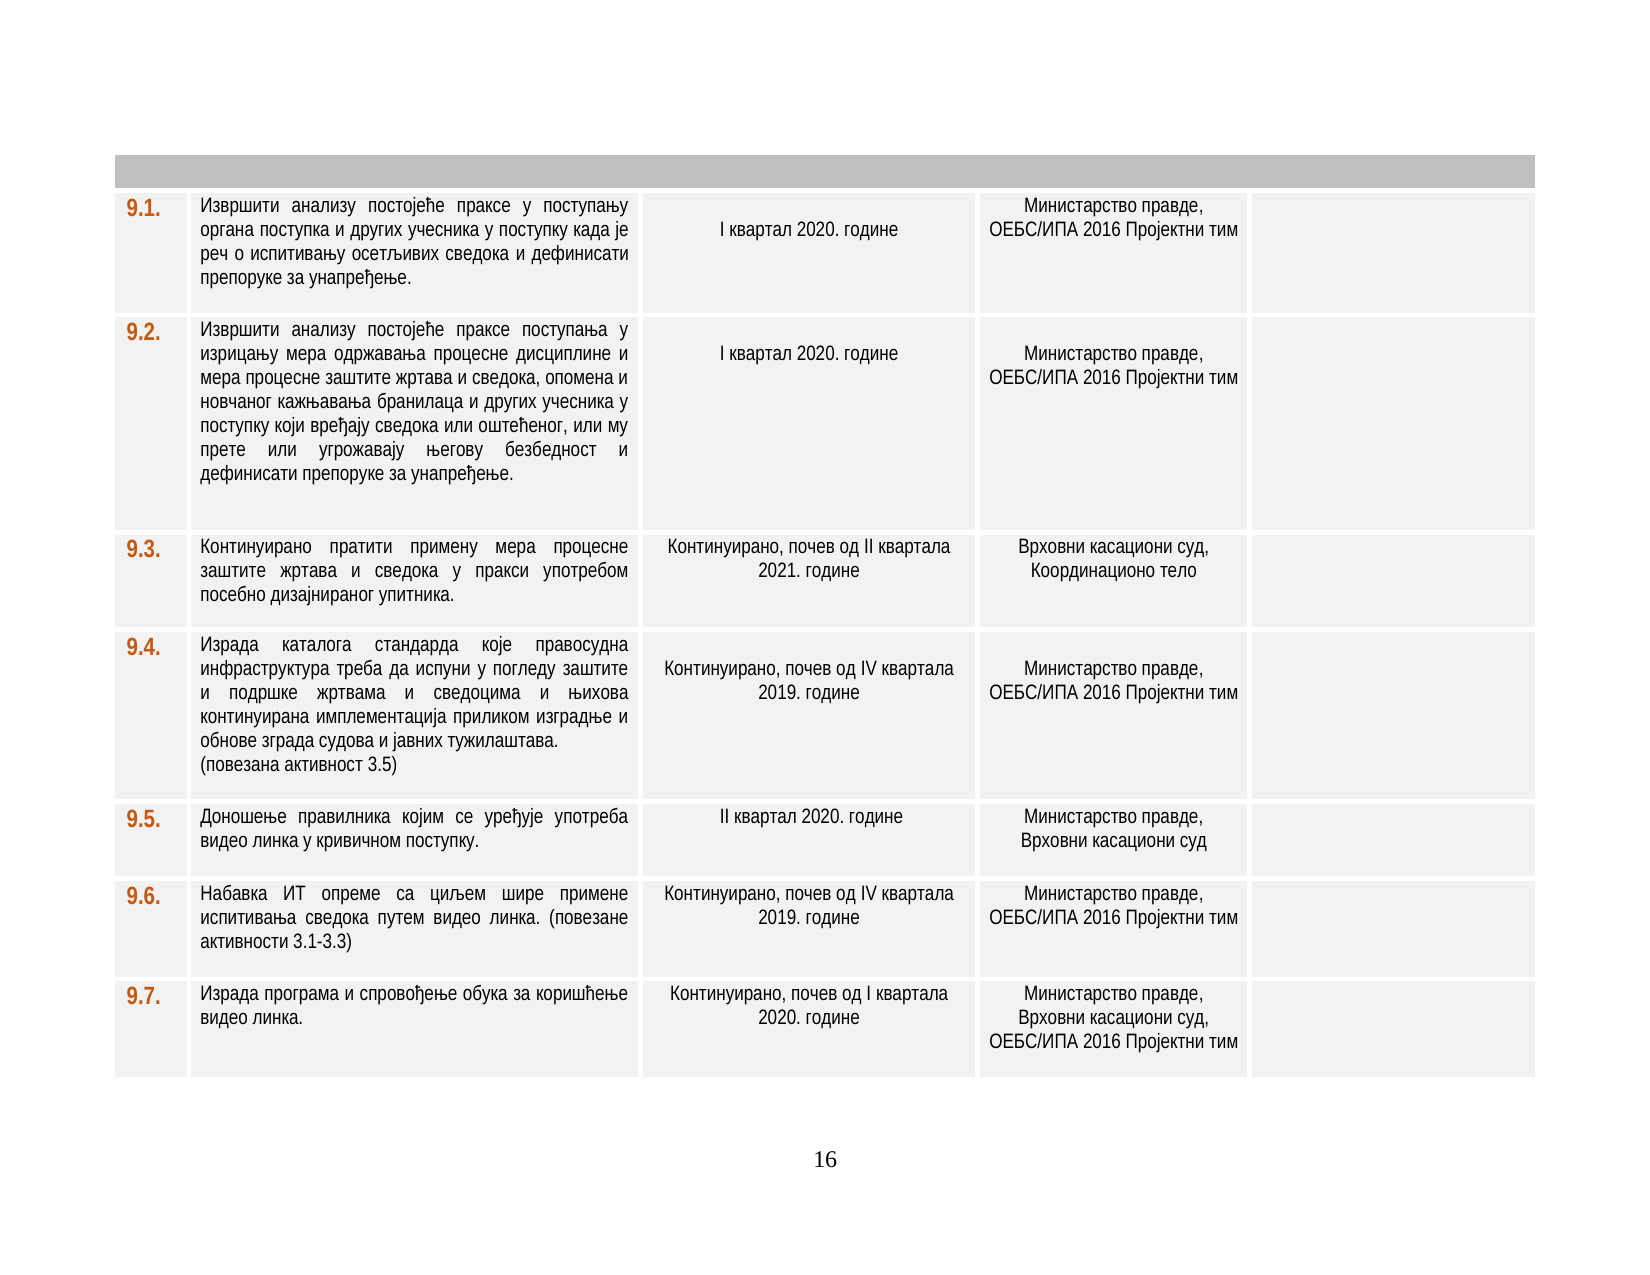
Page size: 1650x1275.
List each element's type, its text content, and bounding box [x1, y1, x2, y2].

table_cell Министарство правде, Врховни касациони суд, ОЕБС/ИПА 2016 Пројектни тим [980, 981, 1247, 1077]
table_cell I квартал 2020. године [643, 193, 975, 313]
table_cell Извршити анализу постојеће праксе поступања у изрицању мера одржавања процесне дисциплине и мера процесне заштите жртава и сведока, опомена и новчаног кажњавања бранилаца и других учесника у поступку који вређају сведока или оштећеног, или му прете или угрожавају његову безбедност и дефинисати препоруке за унапређење. [191, 317, 638, 530]
table_cell [1252, 193, 1535, 313]
table_cell [1252, 317, 1535, 530]
table_cell II квартал 2020. године [643, 804, 975, 876]
table_cell Врховни касациони суд, Координационо тело [980, 535, 1247, 627]
table_cell 9.3. [115, 535, 187, 627]
table_cell Министарство правде, ОЕБС/ИПА 2016 Пројектни тим [980, 317, 1247, 530]
table_cell Континуирано пратити примену мера процесне заштите жртава и сведока у пракси употребом посебно дизајнираног упитника. [191, 535, 638, 627]
table_cell Континуирано, почев од IV квартала 2019. године [643, 632, 975, 799]
table_cell 9.2. [115, 317, 187, 530]
table_cell Министарство правде, ОЕБС/ИПА 2016 Пројектни тим [980, 193, 1247, 313]
table_cell Израда програма и спровођење обука за коришћење видео линка. [191, 981, 638, 1077]
table_cell 9.1. [115, 193, 187, 313]
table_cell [115, 155, 1535, 188]
table_cell Министарство правде, ОЕБС/ИПА 2016 Пројектни тим [980, 881, 1247, 977]
table_cell Континуирано, почев од II квартала 2021. године [643, 535, 975, 627]
table_cell 9.5. [115, 804, 187, 876]
table_cell 9.7. [115, 981, 187, 1077]
table_cell Доношење правилника којим се уређује употреба видео линка у кривичном поступку. [191, 804, 638, 876]
table_cell 9.4. [115, 632, 187, 799]
table_cell [1252, 535, 1535, 627]
table_cell Израда каталога стандарда које правосудна инфраструктура треба да испуни у погледу заштите и подршке жртвама и сведоцима и њихова континуирана имплементација приликом изградње и обнове зграда судова и јавних тужилаштава. (повезана активност 3.5) [191, 632, 638, 799]
table_cell Континуирано, почев од I квартала 2020. године [643, 981, 975, 1077]
table_cell [1252, 881, 1535, 977]
table_cell I квартал 2020. године [643, 317, 975, 530]
table_cell Континуирано, почев од IV квартала 2019. године [643, 881, 975, 977]
table_cell [1252, 804, 1535, 876]
table_cell Министарство правде, ОЕБС/ИПА 2016 Пројектни тим [980, 632, 1247, 799]
table_cell Министарство правде, Врховни касациони суд [980, 804, 1247, 876]
table_cell Набавка ИТ опреме са циљем шире примене испитивања сведока путем видео линка. (повезане активности 3.1-3.3) [191, 881, 638, 977]
table_cell [1252, 632, 1535, 799]
table_cell Извршити анализу постојеће праксе у поступању органа поступка и других учесника у поступку када је реч о испитивању осетљивих сведока и дефинисати препоруке за унапређење. [191, 193, 638, 313]
table_cell 9.6. [115, 881, 187, 977]
table_cell [1252, 981, 1535, 1077]
